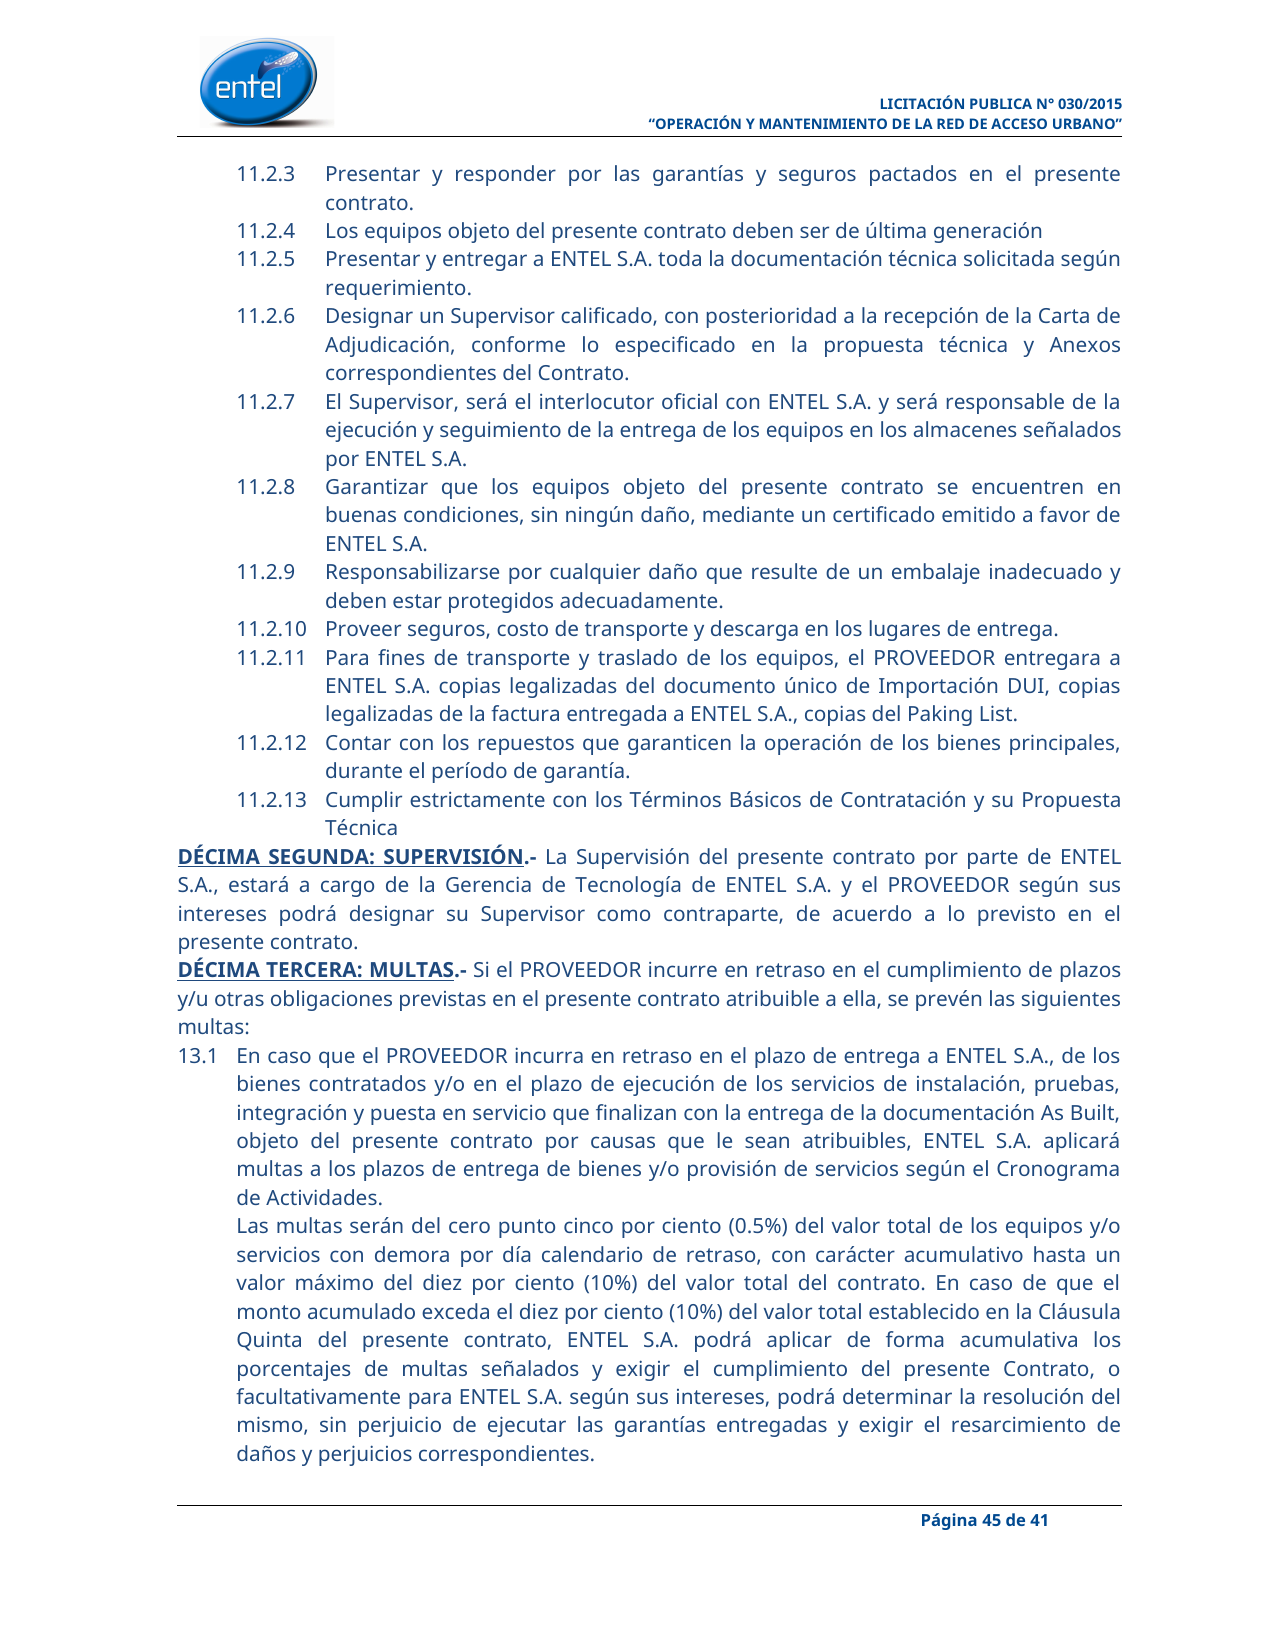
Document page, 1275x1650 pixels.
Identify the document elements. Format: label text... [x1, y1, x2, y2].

text 11.2.4 Los equipos objeto del presente contrato deben ser de última generación [236, 216, 1122, 244]
text 11.2.10 Proveer seguros, costo de transporte y descarga en los lugares de entrega. [236, 614, 1122, 643]
text Las multas serán del cero punto cinco por ciento (0.5%) del valor total de los equipos y/o servicios con demora por día calendario de retraso, con carácter acumulativo hasta un valor máximo del diez por ciento (10%) del valor total del contrato. En caso de que el monto acumulado exceda el diez por ciento (10%) del valor total establecido en la Cláusula Quinta del presente contrato, ENTEL S.A. podrá aplicar de forma acumulativa los porcentajes de multas señalados y exigir el cumplimiento del presente Contrato, o facultativamente para ENTEL S.A. según sus intereses, podrá determinar la resolución del mismo, sin perjuicio de ejecutar las garantías entregadas y exigir el resarcimiento de daños y perjuicios correspondientes. [236, 1211, 1122, 1467]
text 11.2.7 El Supervisor, será el interlocutor oficial con ENTEL S.A. y será responsable de la ejecución y seguimiento de la entrega de los equipos en los almacenes señalados por ENTEL S.A. [236, 387, 1122, 472]
text 11.2.13 Cumplir estrictamente con los Términos Básicos de Contratación y su Propuesta Técnica [236, 785, 1122, 842]
text 11.2.3 Presentar y responder por las garantías y seguros pactados en el presente contrato. [236, 159, 1122, 216]
text DÉCIMA TERCERA: MULTAS.- Si el PROVEEDOR incurre en retraso en el cumplimiento de plazos y/u otras obligaciones previstas en el presente contrato atribuible a ella, se prevén las siguientes multas: [177, 956, 1122, 1041]
text 11.2.12 Contar con los repuestos que garanticen la operación de los bienes principales, durante el período de garantía. [236, 728, 1122, 785]
picture [199, 36, 335, 128]
text 11.2.5 Presentar y entregar a ENTEL S.A. toda la documentación técnica solicitada según requerimiento. [236, 244, 1122, 301]
text 13.1 En caso que el PROVEEDOR incurra en retraso en el plazo de entrega a ENTEL S.A., de los bienes contratados y/o en el plazo de ejecución de los servicios de instalación, pruebas, integración y puesta en servicio que finalizan con la entrega de la documentación As Built, objeto del presente contrato por causas que le sean atribuibles, ENTEL S.A. aplicará multas a los plazos de entrega de bienes y/o provisión de servicios según el Cronograma de Actividades. [177, 1041, 1122, 1211]
text 11.2.8 Garantizar que los equipos objeto del presente contrato se encuentren en buenas condiciones, sin ningún daño, mediante un certificado emitido a favor de ENTEL S.A. [236, 472, 1122, 557]
text DÉCIMA SEGUNDA: SUPERVISIÓN.- La Supervisión del presente contrato por parte de ENTEL S.A., estará a cargo de la Gerencia de Tecnología de ENTEL S.A. y el PROVEEDOR según sus intereses podrá designar su Supervisor como contraparte, de acuerdo a lo previsto en el presente contrato. [177, 842, 1122, 956]
text 11.2.6 Designar un Supervisor calificado, con posterioridad a la recepción de la Carta de Adjudicación, conforme lo especificado en la propuesta técnica y Anexos correspondientes del Contrato. [236, 301, 1122, 387]
text 11.2.9 Responsabilizarse por cualquier daño que resulte de un embalaje inadecuado y deben estar protegidos adecuadamente. [236, 557, 1122, 614]
text 11.2.11 Para fines de transporte y traslado de los equipos, el PROVEEDOR entregara a ENTEL S.A. copias legalizadas del documento único de Importación DUI, copias legalizadas de la factura entregada a ENTEL S.A., copias del Paking List. [236, 643, 1122, 728]
